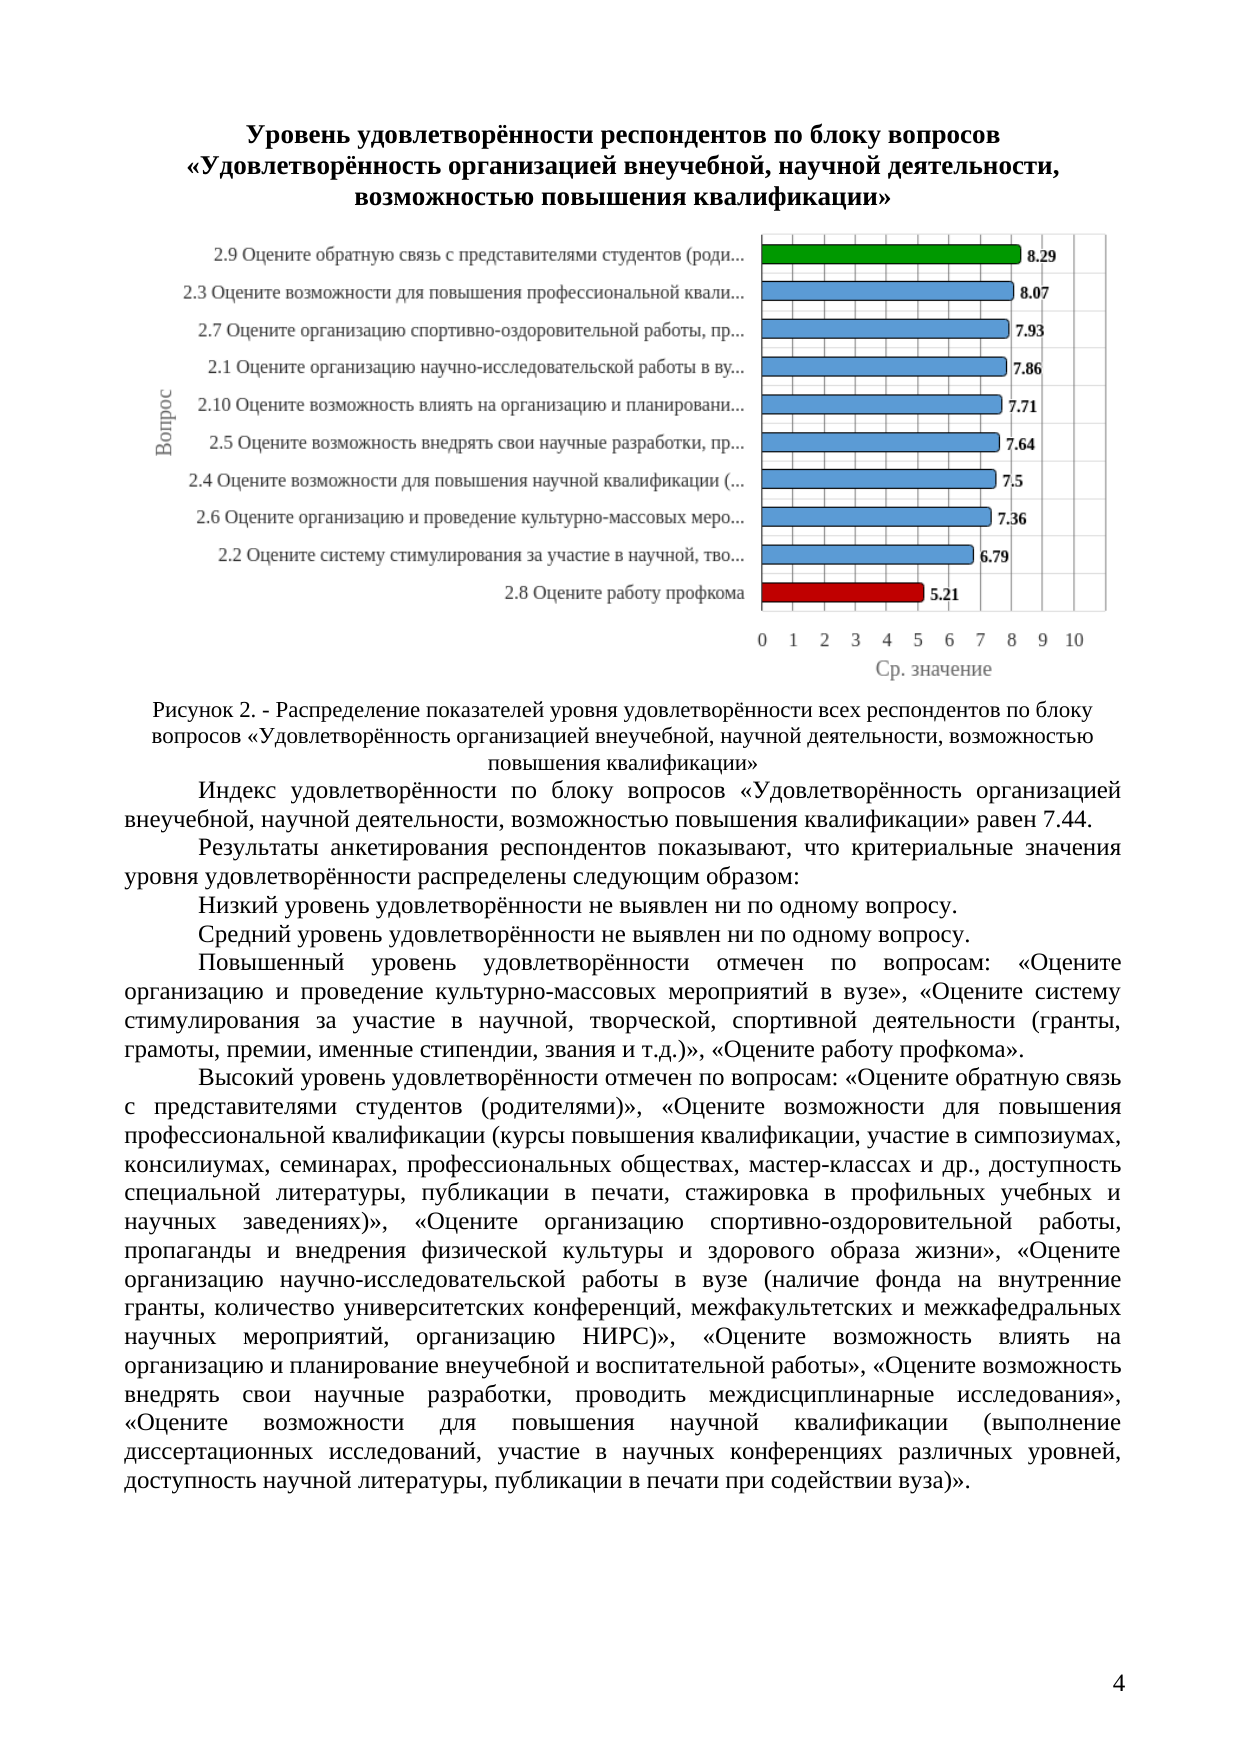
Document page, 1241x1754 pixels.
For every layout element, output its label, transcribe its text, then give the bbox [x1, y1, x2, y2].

text Повышенный уровень удовлетворённости отмечен по вопросам: «Оцените организацию и проведение культурно-массовых мероприятий в вузе», «Оцените систему стимулирования за участие в научной, творческой, спортивной деятельности (гранты, грамоты, премии, именные стипендии, звания и т.д.)», «Оцените работу профкома». [124, 947, 1122, 1062]
text Низкий уровень удовлетворённости не выявлен ни по одному вопросу. [124, 890, 1122, 919]
text Рисунок 2. - Распределение показателей уровня удовлетворённости всех респондентов по блоку вопросов «Удовлетворённость организацией внеучебной, научной деятельности, возможностью повышения квалификации» [124, 696, 1122, 775]
text Индекс удовлетворённости по блоку вопросов «Удовлетворённость организацией внеучебной, научной деятельности, возможностью повышения квалификации» равен 7.44. [124, 775, 1122, 832]
text Результаты анкетирования респондентов показывают, что критериальные значения уровня удовлетворённости распределены следующим образом: [124, 832, 1122, 890]
subtitle Уровень удовлетворённости респондентов по блоку вопросов «Удовлетворённость организацией внеучебной, научной деятельности, возможностью повышения квалификации» [124, 118, 1122, 212]
picture [124, 224, 1129, 696]
text Средний уровень удовлетворённости не выявлен ни по одному вопросу. [124, 919, 1122, 947]
text Высокий уровень удовлетворённости отмечен по вопросам: «Оцените обратную связь с представителями студентов (родителями)», «Оцените возможности для повышения профессиональной квалификации (курсы повышения квалификации, участие в симпозиумах, консилиумах, семинарах, профессиональных обществах, мастер-классах и др., доступность специальной литературы, публикации в печати, стажировка в профильных учебных и научных заведениях)», «Оцените организацию спортивно-оздоровительной работы, пропаганды и внедрения физической культуры и здорового образа жизни», «Оцените организацию научно-исследовательской работы в вузе (наличие фонда на внутренние гранты, количество университетских конференций, межфакультетских и межкафедральных научных мероприятий, организацию НИРС)», «Оцените возможность влиять на организацию и планирование внеучебной и воспитательной работы», «Оцените возможность внедрять свои научные разработки, проводить междисциплинарные исследования», «Оцените возможности для повышения научной квалификации (выполнение диссертационных исследований, участие в научных конференциях различных уровней, доступность научной литературы, публикации в печати при содействии вуза)». [124, 1062, 1122, 1494]
